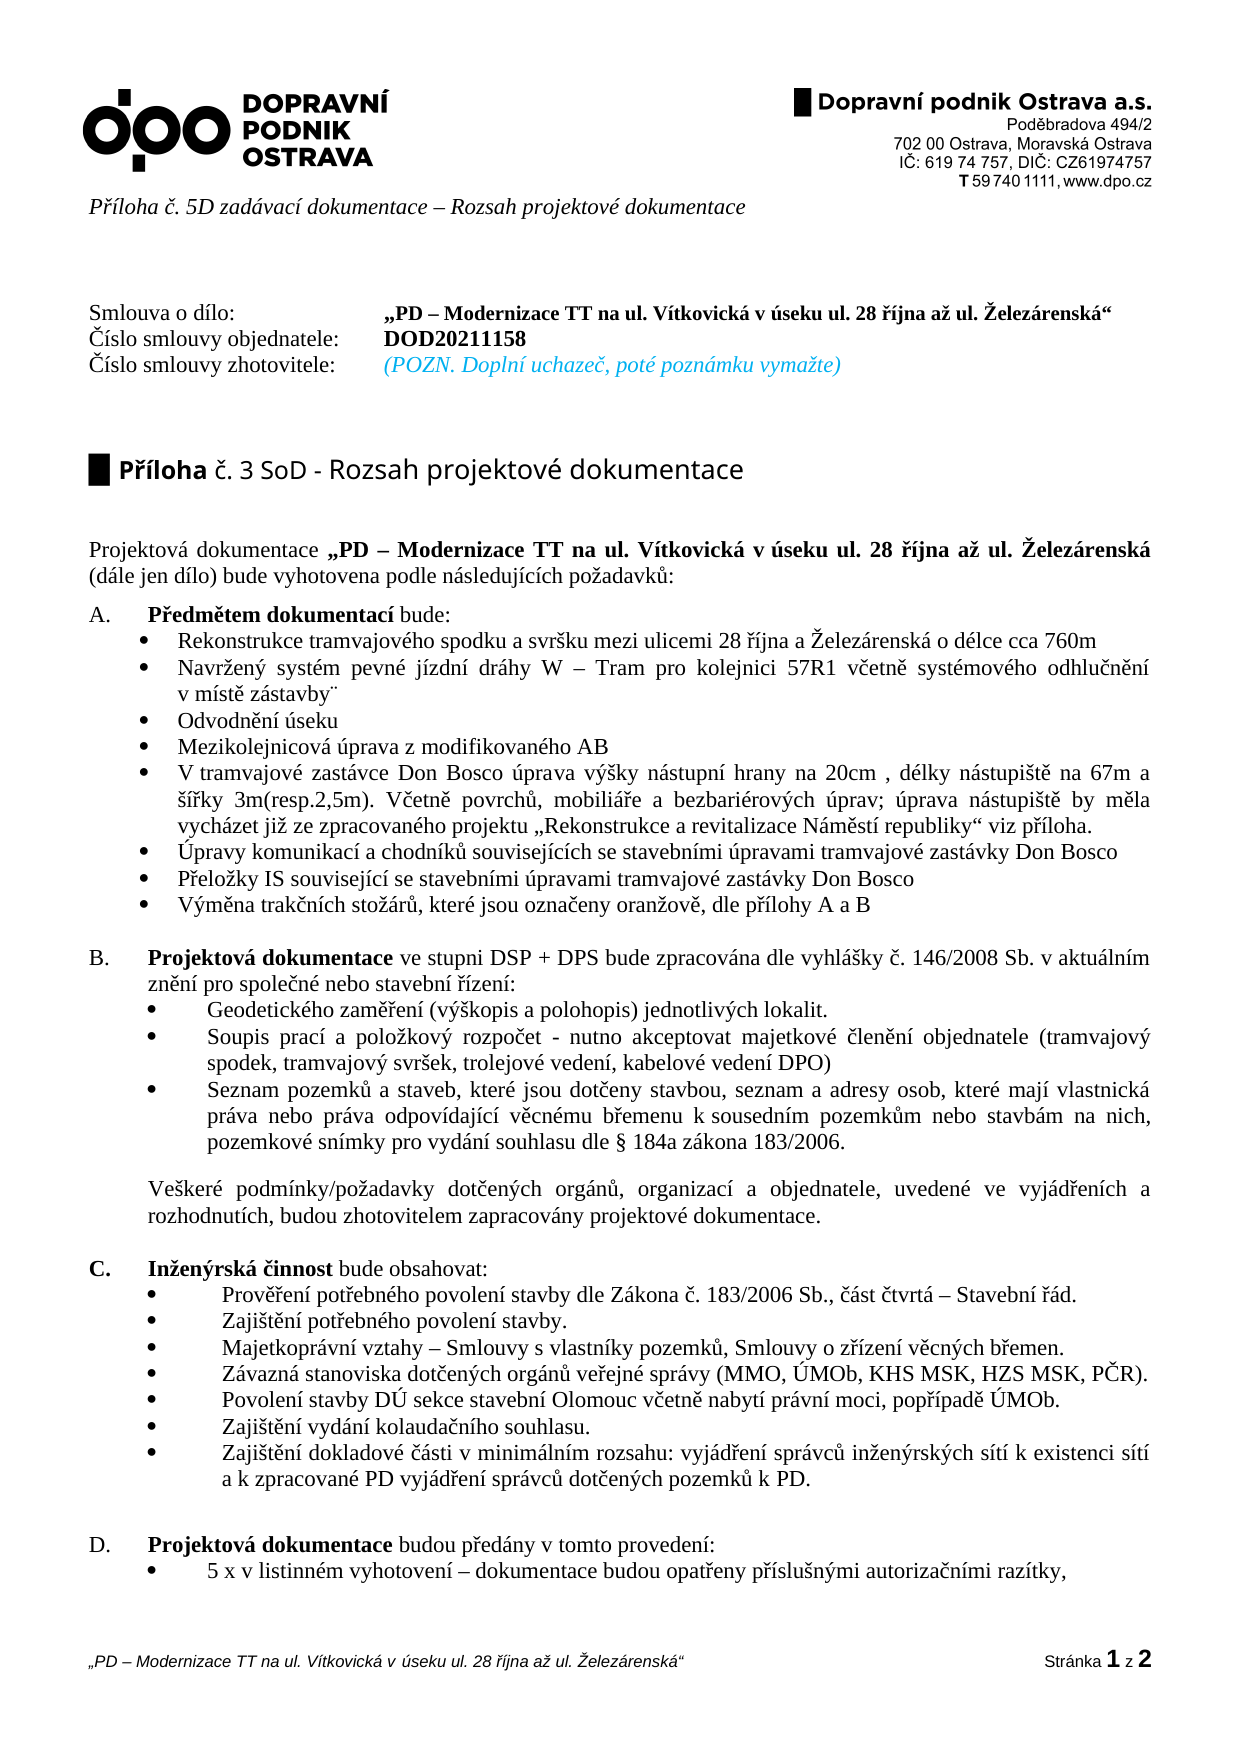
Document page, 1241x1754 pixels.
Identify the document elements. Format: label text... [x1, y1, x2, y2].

list Výměna trakčních stožárů, které jsou označeny oranžově, dle přílohy A a B [140, 891, 1152, 917]
list Majetkoprávní vztahy – Smlouvy s vlastníky pozemků, Smlouvy o zřízení věcných břemen. [148, 1334, 1152, 1360]
list Inženýrská činnost bude obsahovat: [89, 1254, 1152, 1281]
list Přeložky IS související se stavebními úpravami tramvajové zastávky Don Bosco [140, 865, 1152, 891]
text Číslo smlouvy zhotovitele: (POZN. Doplní uchazeč, poté poznámku vymažte) [89, 352, 1152, 378]
list Projektová dokumentace budou předány v tomto provedení: [89, 1531, 1152, 1557]
list V tramvajové zastávce Don Bosco úprava výšky nástupní hrany na 20cm , délky nástupiště na 67m a šířky 3m(resp.2,5m). Včetně povrchů, mobiliáře a bezbariérových úprav; úprava nástupiště by měla vycházet již ze zpracovaného projektu „Rekonstrukce a revitalizace Náměstí republiky“ viz příloha. [140, 759, 1152, 838]
text Projektová dokumentace „PD – Modernizace TT na ul. Vítkovická v úseku ul. 28 října až ul. Železárenská (dále jen dílo) bude vyhotovena podle následujících požadavků: [89, 536, 1152, 589]
list Seznam pozemků a staveb, které jsou dotčeny stavbou, seznam a adresy osob, které mají vlastnická práva nebo práva odpovídající věcnému břemenu k sousedním pozemkům nebo stavbám na nich, pozemkové snímky pro vydání souhlasu dle § 184a zákona 183/2006. [148, 1076, 1152, 1155]
list Předmětem dokumentací bude: [89, 601, 1152, 628]
list Mezikolejnicová úprava z modifikovaného AB [140, 733, 1152, 759]
text Veškeré podmínky/požadavky dotčených orgánů, organizací a objednatele, uvedené ve vyjádřeních a rozhodnutích, budou zhotovitelem zapracovány projektové dokumentace. [148, 1176, 1152, 1228]
picture [794, 88, 1152, 190]
list Geodetického zaměření (výškopis a polohopis) jednotlivých lokalit. [148, 997, 1152, 1023]
list Úpravy komunikací a chodníků souvisejících se stavebními úpravami tramvajové zastávky Don Bosco [140, 838, 1152, 865]
picture [82, 89, 390, 172]
list Zajištění dokladové části v minimálním rozsahu: vyjádření správců inženýrských sítí k existenci sítí a k zpracované PD vyjádření správců dotčených pozemků k PD. [148, 1439, 1152, 1492]
list Navržený systém pevné jízdní dráhy W – Tram pro kolejnici 57R1 včetně systémového odhlučnění v místě zástavby¨ [140, 654, 1152, 707]
list Zajištění vydání kolaudačního souhlasu. [148, 1413, 1152, 1439]
subtitle Příloha č. 3 SoD - Rozsah projektové dokumentace [89, 453, 1152, 486]
list Povolení stavby DÚ sekce stavební Olomouc včetně nabytí právní moci, popřípadě ÚMOb. [148, 1386, 1152, 1413]
list Projektová dokumentace ve stupni DSP + DPS bude zpracována dle vyhlášky č. 146/2008 Sb. v aktuálním znění pro společné nebo stavební řízení: [89, 944, 1152, 997]
list Soupis prací a položkový rozpočet - nutno akceptovat majetkové členění objednatele (tramvajový spodek, tramvajový svršek, trolejové vedení, kabelové vedení DPO) [148, 1023, 1152, 1076]
list Odvodnění úseku [140, 707, 1152, 733]
text Číslo smlouvy objednatele: DOD20211158 [89, 325, 1152, 352]
list Závazná stanoviska dotčených orgánů veřejné správy (MMO, ÚMOb, KHS MSK, HZS MSK, PČR). [148, 1360, 1152, 1386]
list Zajištění potřebného povolení stavby. [148, 1307, 1152, 1334]
list Rekonstrukce tramvajového spodku a svršku mezi ulicemi 28 října a Železárenská o délce cca 760m [140, 628, 1152, 654]
list Prověření potřebného povolení stavby dle Zákona č. 183/2006 Sb., část čtvrtá – Stavební řád. [148, 1281, 1152, 1307]
text Smlouva o dílo: „PD – Modernizace TT na ul. Vítkovická v úseku ul. 28 října až ul. Železárenská“ [89, 299, 1152, 325]
list 5 x v listinném vyhotovení – dokumentace budou opatřeny příslušnými autorizačními razítky, [148, 1557, 1152, 1583]
